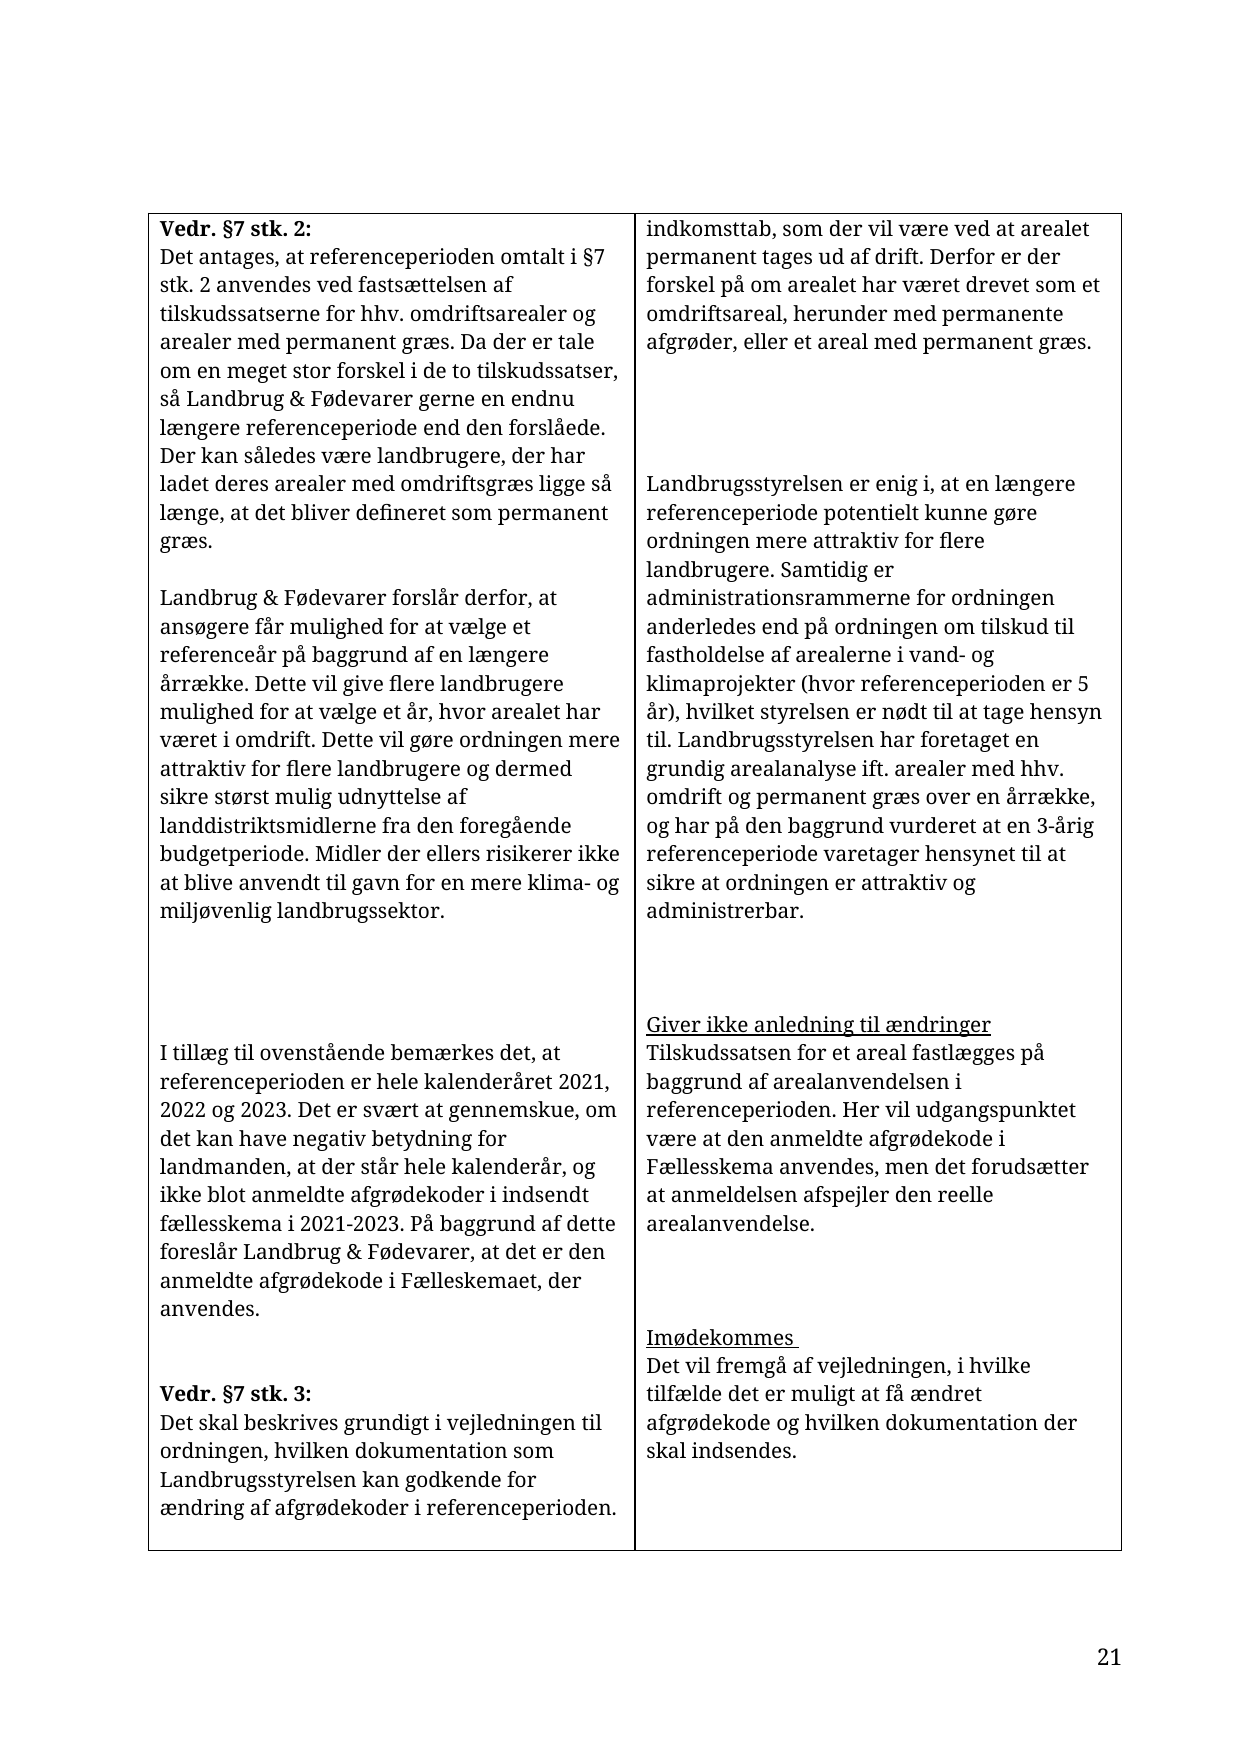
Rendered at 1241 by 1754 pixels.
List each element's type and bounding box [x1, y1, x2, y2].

table_cell [149, 214, 634, 1550]
table_cell [636, 214, 1121, 1550]
